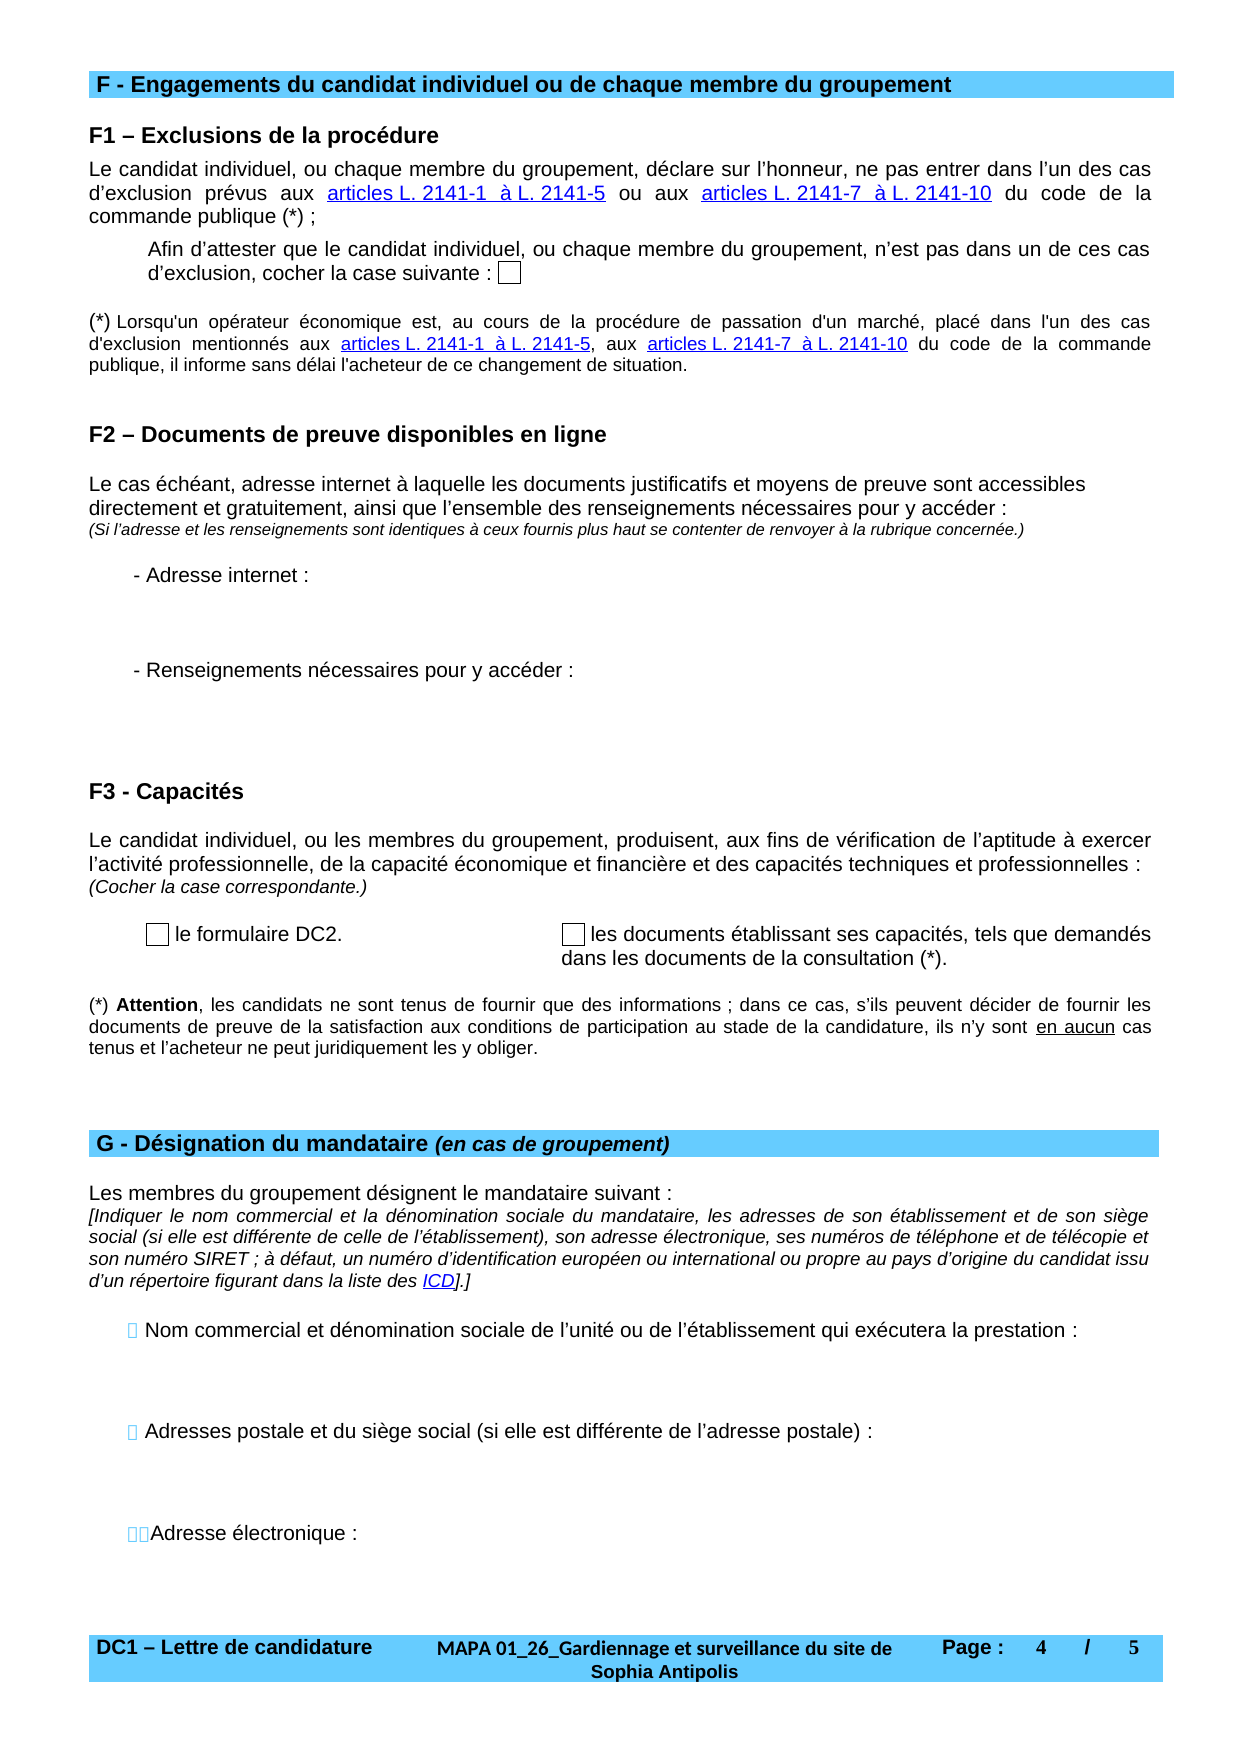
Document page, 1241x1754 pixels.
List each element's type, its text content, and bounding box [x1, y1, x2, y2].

text (Si l’adresse et les renseignements sont identiques à ceux fournis plus haut se contenter de renvoyer à la rubrique concernée.) [89, 519, 1152, 538]
text Afin d’attester que le candidat individuel, ou chaque membre du groupement, n’est pas dans un de ces cas d’exclusion, cocher la case suivante : [148, 237, 1152, 284]
text Le cas échéant, adresse internet à laquelle les documents justificatifs et moyens de preuve sont accessibles directement et gratuitement, ainsi que l’ensemble des renseignements nécessaires pour y accéder : [89, 471, 1152, 519]
table_header F - Engagements du candidat individuel ou de chaque membre du groupement [89, 71, 1174, 98]
text (Cocher la case correspondante.) [89, 876, 1152, 898]
text [Indiquer le nom commercial et la dénomination sociale du mandataire, les adresses de son établissement et de son siège social (si elle est différente de celle de l’établissement), son adresse électronique, ses numéros de téléphone et de télécopie et son numéro SIRET ; à défaut, un numéro d’identification européen ou international ou propre au pays d’origine du candidat issu d’un répertoire figurant dans la liste des ICD].] [89, 1205, 1152, 1291]
text F3 - Capacités [89, 778, 1152, 804]
text  Adresses postale et du siège social (si elle est différente de l’adresse postale) : [126, 1417, 1152, 1446]
text (*) Attention, les candidats ne sont tenus de fournir que des informations ; dans ce cas, s’ils peuvent décider de fournir les documents de preuve de la satisfaction aux conditions de participation au stade de la candidature, ils n’y sont en aucun cas tenus et l’acheteur ne peut juridiquement les y obliger. [89, 994, 1152, 1058]
text Les membres du groupement désignent le mandataire suivant : [89, 1181, 1152, 1205]
text - Renseignements nécessaires pour y accéder : [133, 658, 1152, 682]
table_header G - Désignation du mandataire (en cas de groupement) [89, 1130, 1159, 1157]
text - Adresse internet : [133, 562, 1152, 586]
text Le candidat individuel, ou chaque membre du groupement, déclare sur l’honneur, ne pas entrer dans l’un des cas d’exclusion prévus aux articles L. 2141-1 à L. 2141-5 ou aux articles L. 2141-7 à L. 2141-10 du code de la commande publique (*) ; [89, 156, 1152, 228]
text Le candidat individuel, ou les membres du groupement, produisent, aux fins de vérification de l’aptitude à exercer l’activité professionnelle, de la capacité économique et financière et des capacités techniques et professionnelles : [89, 828, 1152, 876]
text F1 – Exclusions de la procédure [89, 122, 1152, 148]
text Adresse électronique : [126, 1518, 1152, 1548]
text (*) Lorsqu'un opérateur économique est, au cours de la procédure de passation d'un marché, placé dans l'un des cas d'exclusion mentionnés aux articles L. 2141-1 à L. 2141-5, aux articles L. 2141-7 à L. 2141-10 du code de la commande publique, il informe sans délai l'acheteur de ce changement de situation. [89, 308, 1152, 376]
text  Nom commercial et dénomination sociale de l’unité ou de l’établissement qui exécutera la prestation : [126, 1315, 1152, 1345]
text F2 – Documents de preuve disponibles en ligne [89, 421, 1152, 447]
text le formulaire DC2. les documents établissant ses capacités, tels que demandés dans les documents de la consultation (*). [146, 922, 1152, 970]
